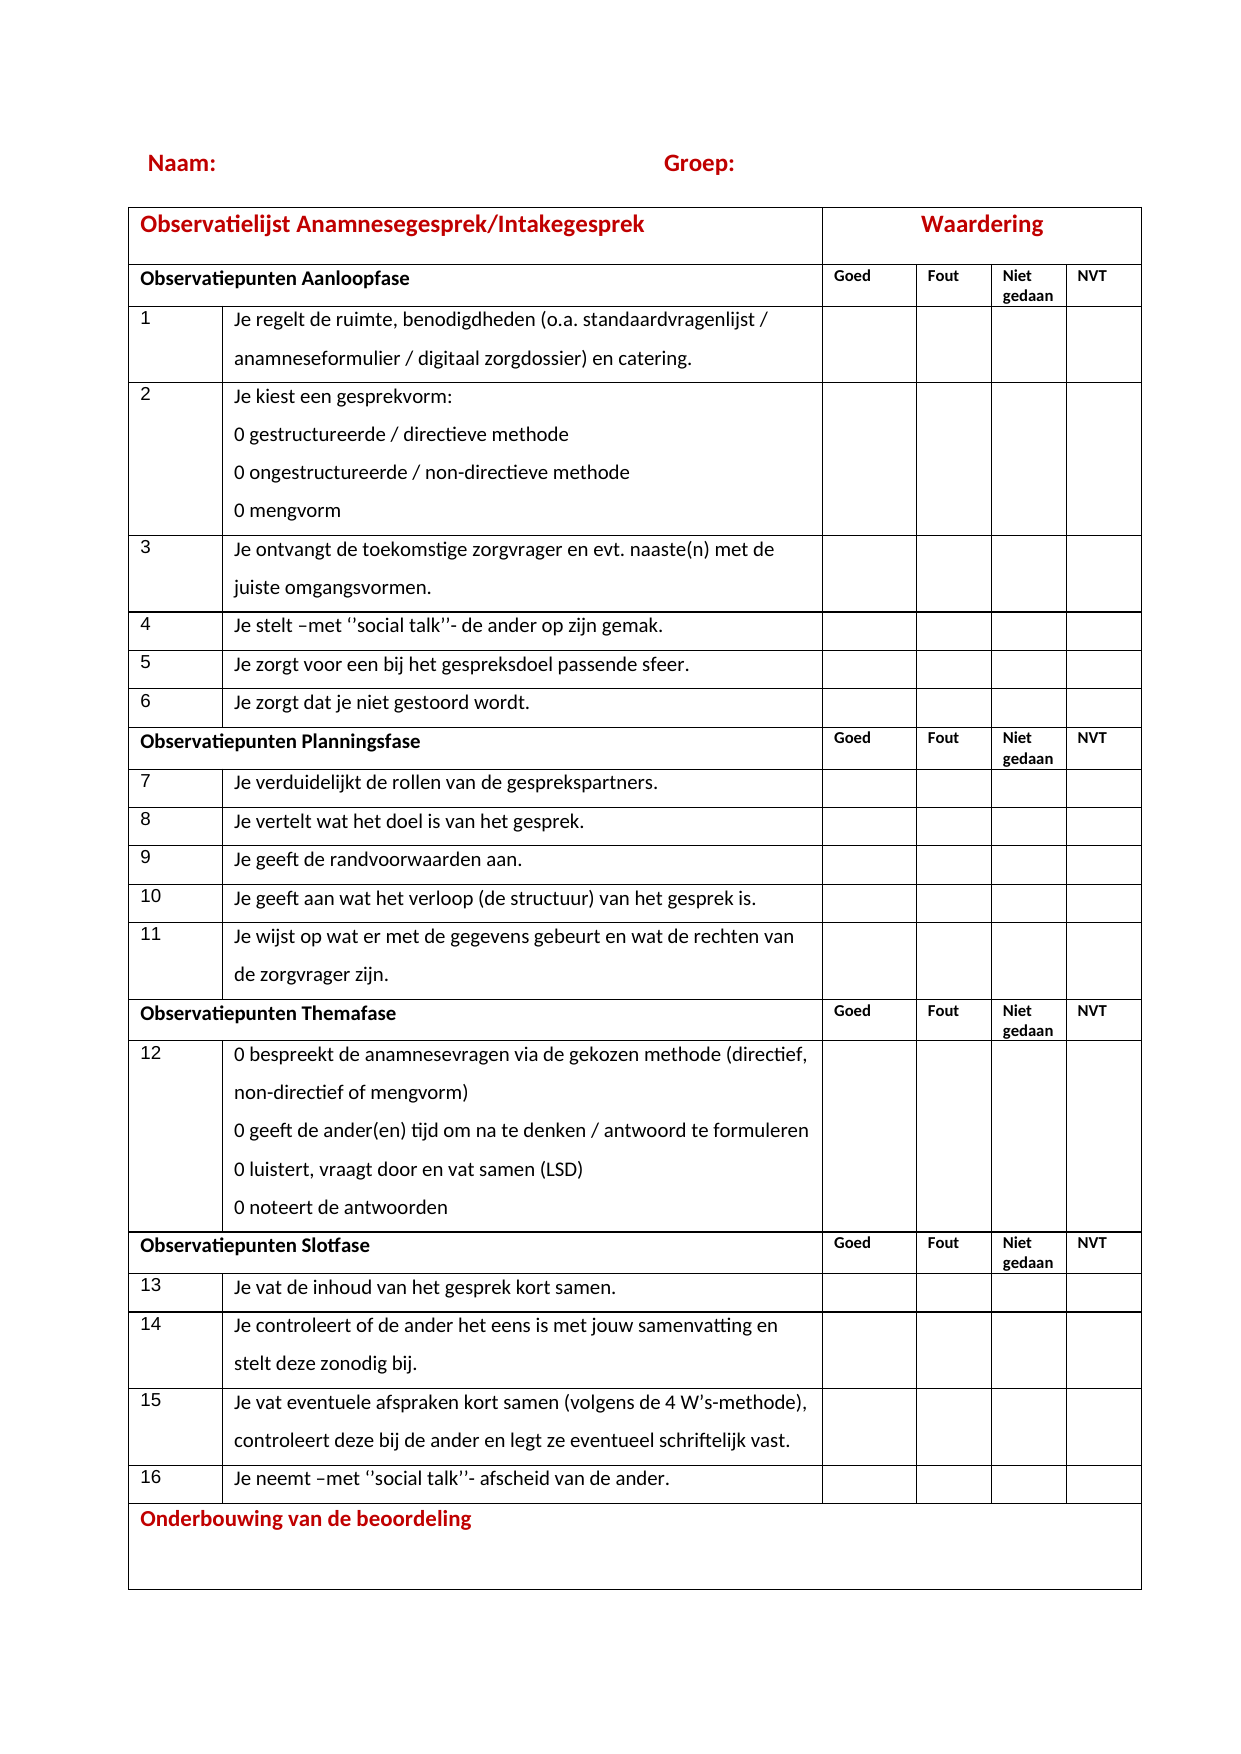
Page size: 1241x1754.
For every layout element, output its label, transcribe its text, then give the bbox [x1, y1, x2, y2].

table_cell [823, 1274, 916, 1311]
table_cell [823, 689, 916, 727]
table_cell [992, 1313, 1066, 1388]
table_cell 6 [129, 689, 222, 727]
table_cell [917, 689, 991, 727]
table_cell [823, 808, 916, 845]
table_header Observatielijst Anamnesegesprek/Intakegesprek [129, 208, 822, 264]
table_cell [992, 307, 1066, 382]
table_cell [917, 1466, 991, 1503]
table_cell 9 [129, 846, 222, 884]
table_cell [823, 1041, 916, 1231]
table_cell [992, 613, 1066, 650]
table_cell [823, 1466, 916, 1503]
table_cell Niet gedaan [992, 728, 1066, 768]
table_cell [823, 846, 916, 884]
table_cell Je zorgt voor een bij het gespreksdoel passende sfeer. [223, 651, 822, 688]
table_cell [917, 770, 991, 807]
table_cell 1 [129, 307, 222, 382]
table_cell Goed [823, 728, 916, 768]
table_cell Je verduidelijkt de rollen van de gesprekspartners. [223, 770, 822, 807]
table_cell [823, 770, 916, 807]
table_cell 7 [129, 770, 222, 807]
table_cell [917, 1274, 991, 1311]
table_cell [823, 536, 916, 611]
table_cell [917, 536, 991, 611]
table_cell 16 [129, 1466, 222, 1503]
table_cell [1067, 1274, 1141, 1311]
table_cell NVT [1067, 1233, 1141, 1273]
table_cell [823, 1389, 916, 1464]
table_cell Je kiest een gesprekvorm: 0 gestructureerde / directieve methode 0 ongestructureerde / non-directieve methode 0 mengvorm [223, 383, 822, 535]
table_cell [992, 923, 1066, 999]
table_cell [823, 923, 916, 999]
table_cell Je regelt de ruimte, benodigdheden (o.a. standaardvragenlijst / anamneseformulier / digitaal zorgdossier) en catering. [223, 307, 822, 382]
table_cell Je ontvangt de toekomstige zorgvrager en evt. naaste(n) met de juiste omgangsvormen. [223, 536, 822, 611]
table_cell [1067, 307, 1141, 382]
table_cell Observatiepunten Themafase [129, 1000, 822, 1040]
table_cell Je vat eventuele afspraken kort samen (volgens de 4 W’s-methode), controleert deze bij de ander en legt ze eventueel schriftelijk vast. [223, 1389, 822, 1464]
table_cell [917, 885, 991, 922]
table_cell [992, 885, 1066, 922]
table_cell Je geeft de randvoorwaarden aan. [223, 846, 822, 884]
table_cell [1067, 1041, 1141, 1231]
table_cell [992, 808, 1066, 845]
table_cell Observatiepunten Planningsfase [129, 728, 822, 768]
table_cell NVT [1067, 1000, 1141, 1040]
table_cell [1067, 689, 1141, 727]
table_cell [992, 651, 1066, 688]
table_cell [992, 689, 1066, 727]
table_cell Fout [917, 728, 991, 768]
table_cell [992, 770, 1066, 807]
table_cell [823, 383, 916, 535]
table_cell [992, 383, 1066, 535]
table_cell [1067, 846, 1141, 884]
table_cell Onderbouwing van de beoordeling [129, 1504, 1141, 1588]
table_cell 14 [129, 1313, 222, 1388]
table_cell Observatiepunten Aanloopfase [129, 265, 822, 306]
table_cell [917, 1389, 991, 1464]
table_cell 15 [129, 1389, 222, 1464]
table_cell Observatiepunten Slotfase [129, 1233, 822, 1273]
table_cell Goed [823, 265, 916, 306]
table_cell Je zorgt dat je niet gestoord wordt. [223, 689, 822, 727]
table_cell [1067, 1389, 1141, 1464]
table_cell [992, 1041, 1066, 1231]
table_cell [917, 846, 991, 884]
table_cell [992, 846, 1066, 884]
table_cell [992, 1389, 1066, 1464]
table_cell [992, 1466, 1066, 1503]
table_cell [1067, 770, 1141, 807]
table_cell [1067, 651, 1141, 688]
table_cell [1067, 383, 1141, 535]
table_cell [992, 536, 1066, 611]
text Naam: Groep: [148, 148, 1093, 178]
table_cell Je wijst op wat er met de gegevens gebeurt en wat de rechten van de zorgvrager zijn. [223, 923, 822, 999]
table_cell Fout [917, 1233, 991, 1273]
table_cell 8 [129, 808, 222, 845]
table_cell [992, 1274, 1066, 1311]
table_cell 5 [129, 651, 222, 688]
table_cell [917, 1313, 991, 1388]
table_cell [917, 923, 991, 999]
table_cell 0 bespreekt de anamnesevragen via de gekozen methode (directief, non-directief of mengvorm) 0 geeft de ander(en) tijd om na te denken / antwoord te formuleren 0 luistert, vraagt door en vat samen (LSD) 0 noteert de antwoorden [223, 1041, 822, 1231]
table_cell [917, 307, 991, 382]
table_cell [1067, 536, 1141, 611]
table_cell Je geeft aan wat het verloop (de structuur) van het gesprek is. [223, 885, 822, 922]
table_cell [823, 651, 916, 688]
table_cell 12 [129, 1041, 222, 1231]
table_cell 3 [129, 536, 222, 611]
table_cell 11 [129, 923, 222, 999]
table_cell Fout [917, 1000, 991, 1040]
table_cell Je controleert of de ander het eens is met jouw samenvatting en stelt deze zonodig bij. [223, 1313, 822, 1388]
table_cell [917, 383, 991, 535]
table_cell Goed [823, 1000, 916, 1040]
table_cell [1067, 613, 1141, 650]
table_cell [1067, 808, 1141, 845]
table_cell Fout [917, 265, 991, 306]
table_cell [917, 613, 991, 650]
table_header Waardering [823, 208, 1141, 264]
table_cell 4 [129, 613, 222, 650]
table_cell [823, 307, 916, 382]
table_cell [917, 1041, 991, 1231]
table_cell [1067, 923, 1141, 999]
table_cell 10 [129, 885, 222, 922]
table_cell Je stelt –met ‘’social talk’’- de ander op zijn gemak. [223, 613, 822, 650]
table_cell [823, 613, 916, 650]
table_cell [1067, 885, 1141, 922]
table_cell Niet gedaan [992, 265, 1066, 306]
table_cell NVT [1067, 728, 1141, 768]
table_cell 2 [129, 383, 222, 535]
table_cell 13 [129, 1274, 222, 1311]
table_cell [823, 1313, 916, 1388]
table_cell Je neemt –met ‘’social talk’’- afscheid van de ander. [223, 1466, 822, 1503]
table_cell [1067, 1313, 1141, 1388]
table_cell Je vertelt wat het doel is van het gesprek. [223, 808, 822, 845]
table_cell Goed [823, 1233, 916, 1273]
table_cell [917, 651, 991, 688]
table_cell Je vat de inhoud van het gesprek kort samen. [223, 1274, 822, 1311]
table_cell NVT [1067, 265, 1141, 306]
table_cell Niet gedaan [992, 1000, 1066, 1040]
table_cell [823, 885, 916, 922]
table_cell Niet gedaan [992, 1233, 1066, 1273]
table_cell [917, 808, 991, 845]
table_cell [1067, 1466, 1141, 1503]
